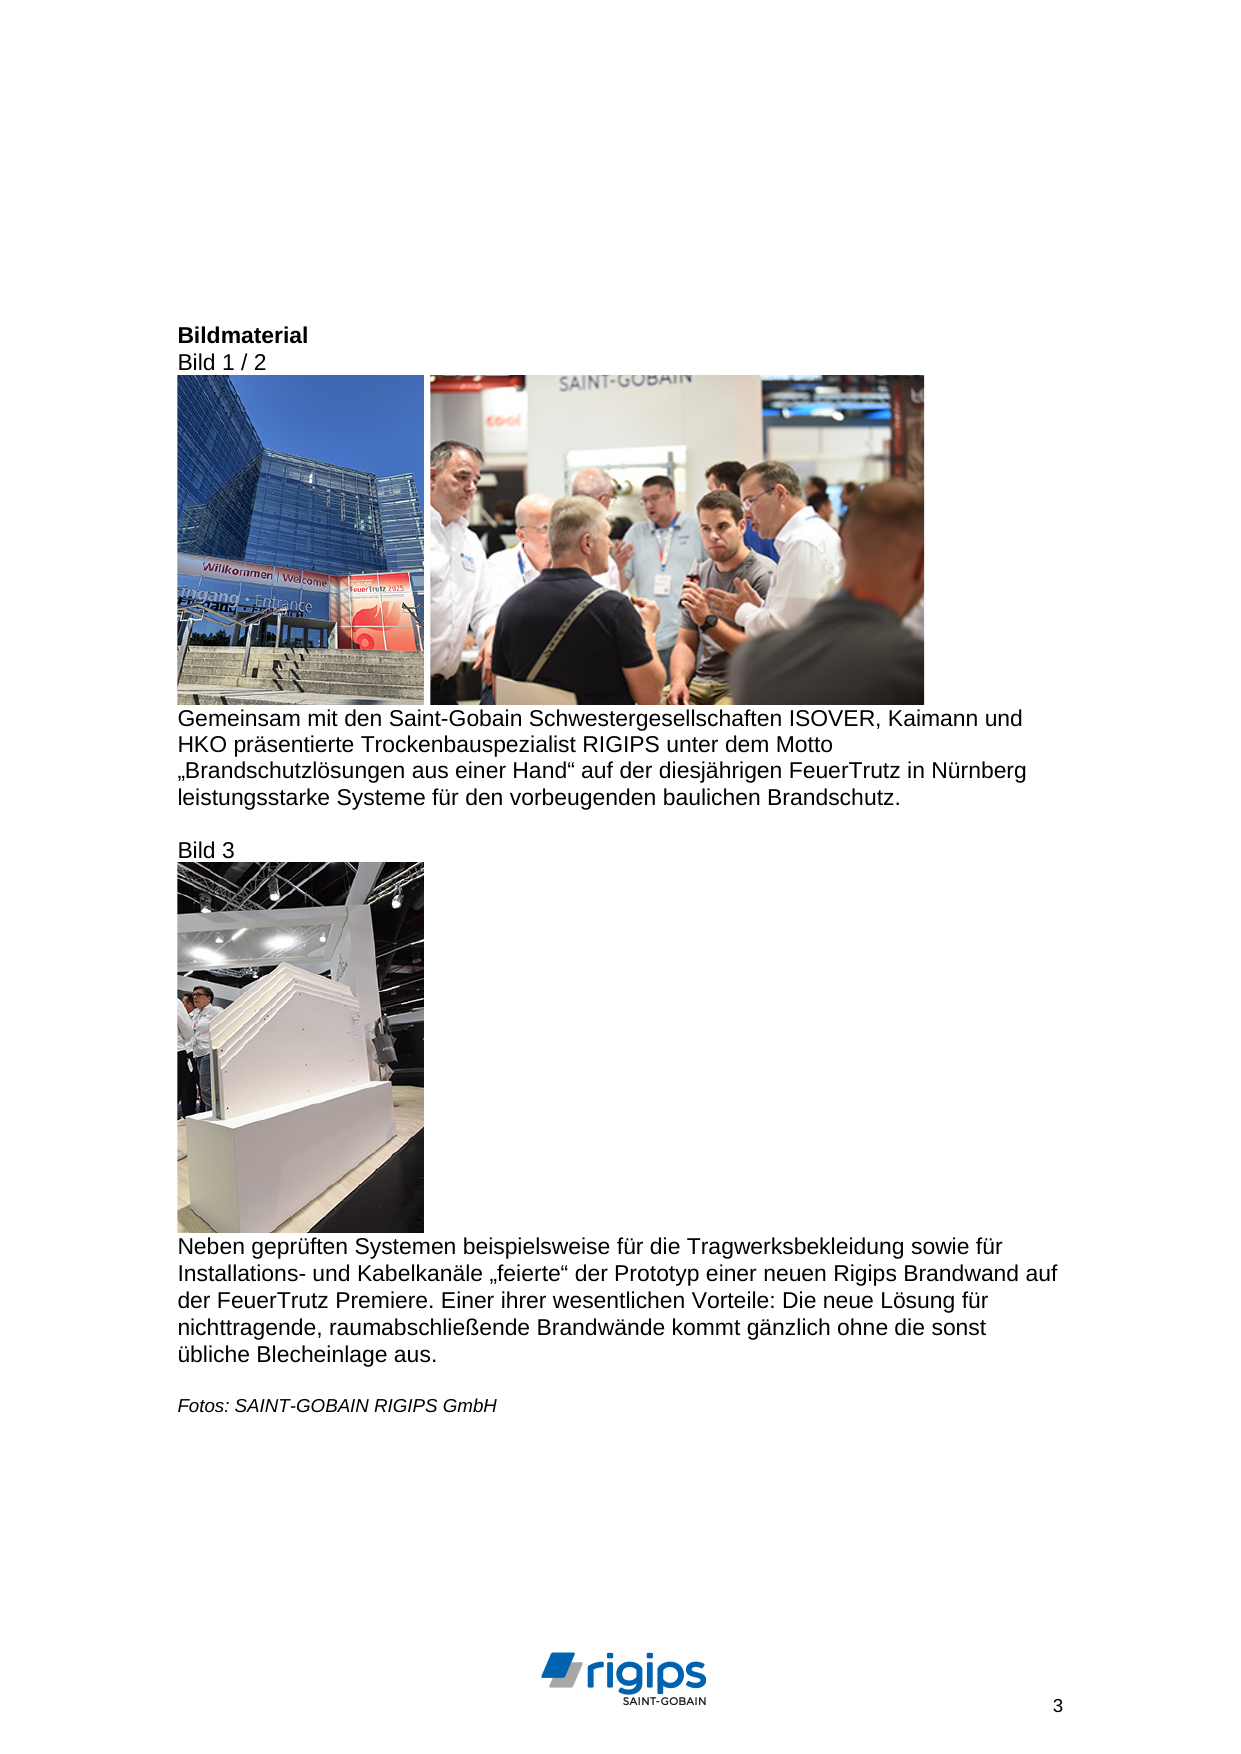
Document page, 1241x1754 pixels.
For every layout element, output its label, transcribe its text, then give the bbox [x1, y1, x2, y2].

text Fotos: SAINT-GOBAIN RIGIPS GmbH [177, 1394, 1063, 1416]
text Bild 3 [177, 837, 1063, 863]
picture [177, 375, 424, 705]
text Bildmaterial [177, 322, 1063, 349]
picture [430, 375, 925, 705]
picture [4, 1593, 1241, 1746]
text Neben geprüften Systemen beispielsweise für die Tragwerksbekleidung sowie für Installations- und Kabelkanäle „feierte“ der Prototyp einer neuen Rigips Brandwand auf der FeuerTrutz Premiere. Einer ihrer wesentlichen Vorteile: Die neue Lösung für nichttragende, raumabschließende Brandwände kommt gänzlich ohne die sonst übliche Blecheinlage aus. [177, 1233, 1063, 1368]
text Bild 1 / 2 [177, 349, 1063, 375]
picture [177, 862, 424, 1233]
text Gemeinsam mit den Saint-Gobain Schwestergesellschaften ISOVER, Kaimann und HKO präsentierte Trockenbauspezialist RIGIPS unter dem Motto „Brandschutzlösungen aus einer Hand“ auf der diesjährigen FeuerTrutz in Nürnberg leistungsstarke Systeme für den vorbeugenden baulichen Brandschutz. [177, 705, 1063, 810]
